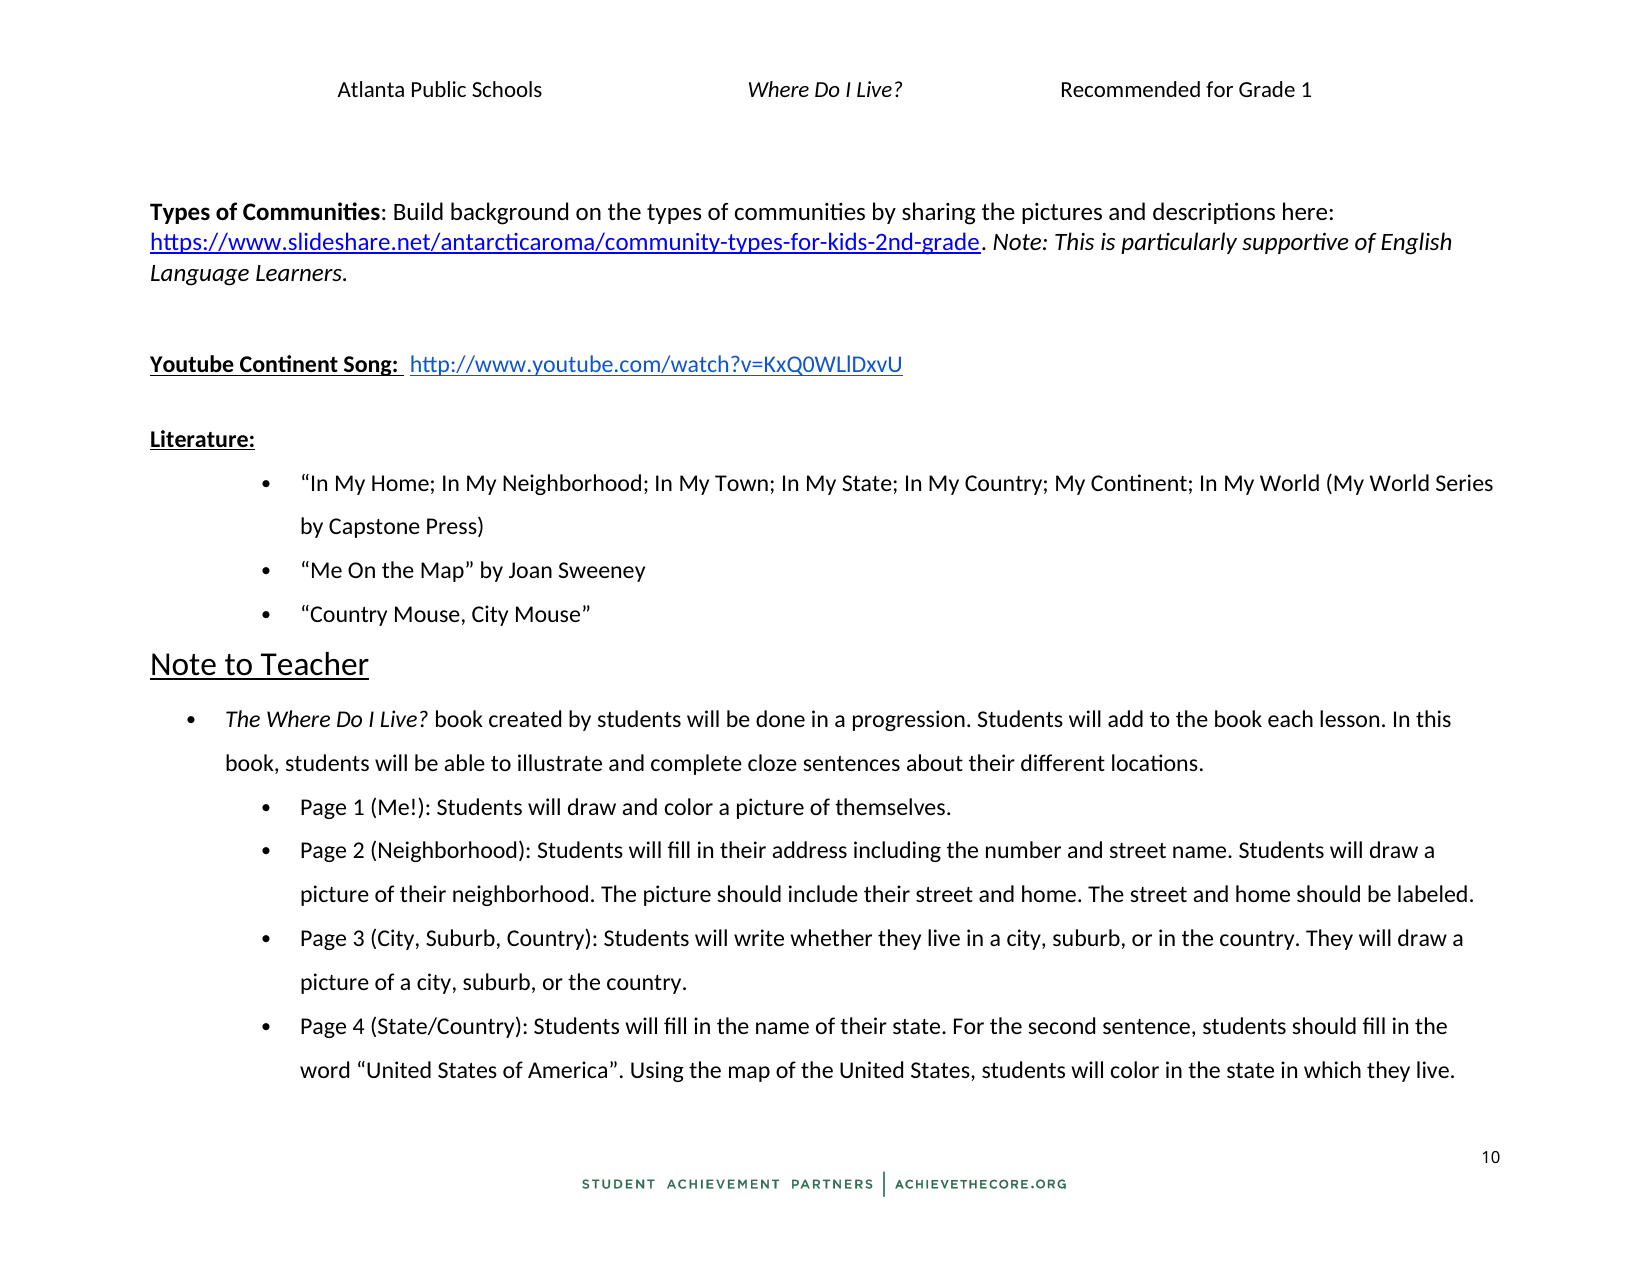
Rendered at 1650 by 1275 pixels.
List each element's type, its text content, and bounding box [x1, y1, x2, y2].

list “Country Mouse, City Mouse” [262, 599, 1500, 628]
text Literature: [150, 424, 1500, 453]
list Page 3 (City, Suburb, Country): Students will write whether they live in a city, suburb, or in the country. They will draw a picture of a city, suburb, or the country. [262, 923, 1500, 996]
list The Where Do I Live? book created by students will be done in a progression. Students will add to the book each lesson. In this book, students will be able to illustrate and complete cloze sentences about their different locations. [187, 704, 1500, 777]
text Youtube Continent Song: http://www.youtube.com/watch?v=KxQ0WLlDxvU [150, 349, 1500, 379]
list “In My Home; In My Neighborhood; In My Town; In My State; In My Country; My Continent; In My World (My World Series by Capstone Press) [262, 468, 1500, 541]
list Page 1 (Me!): Students will draw and color a picture of themselves. [262, 792, 1500, 821]
picture [571, 1168, 1079, 1200]
text Note to Teacher [150, 643, 1500, 684]
list Page 2 (Neighborhood): Students will fill in their address including the number and street name. Students will draw a picture of their neighborhood. The picture should include their street and home. The street and home should be labeled. [262, 836, 1500, 909]
list Page 4 (State/Country): Students will fill in the name of their state. For the second sentence, students should fill in the word “United States of America”. Using the map of the United States, students will color in the state in which they live. [262, 1011, 1500, 1084]
list “Me On the Map” by Joan Sweeney [262, 555, 1500, 584]
text Types of Communities: Build background on the types of communities by sharing the pictures and descriptions here: https://www.slideshare.net/antarcticaroma/community-types-for-kids-2nd-grade. Note: This is particularly supportive of English Language Learners. [150, 196, 1500, 287]
